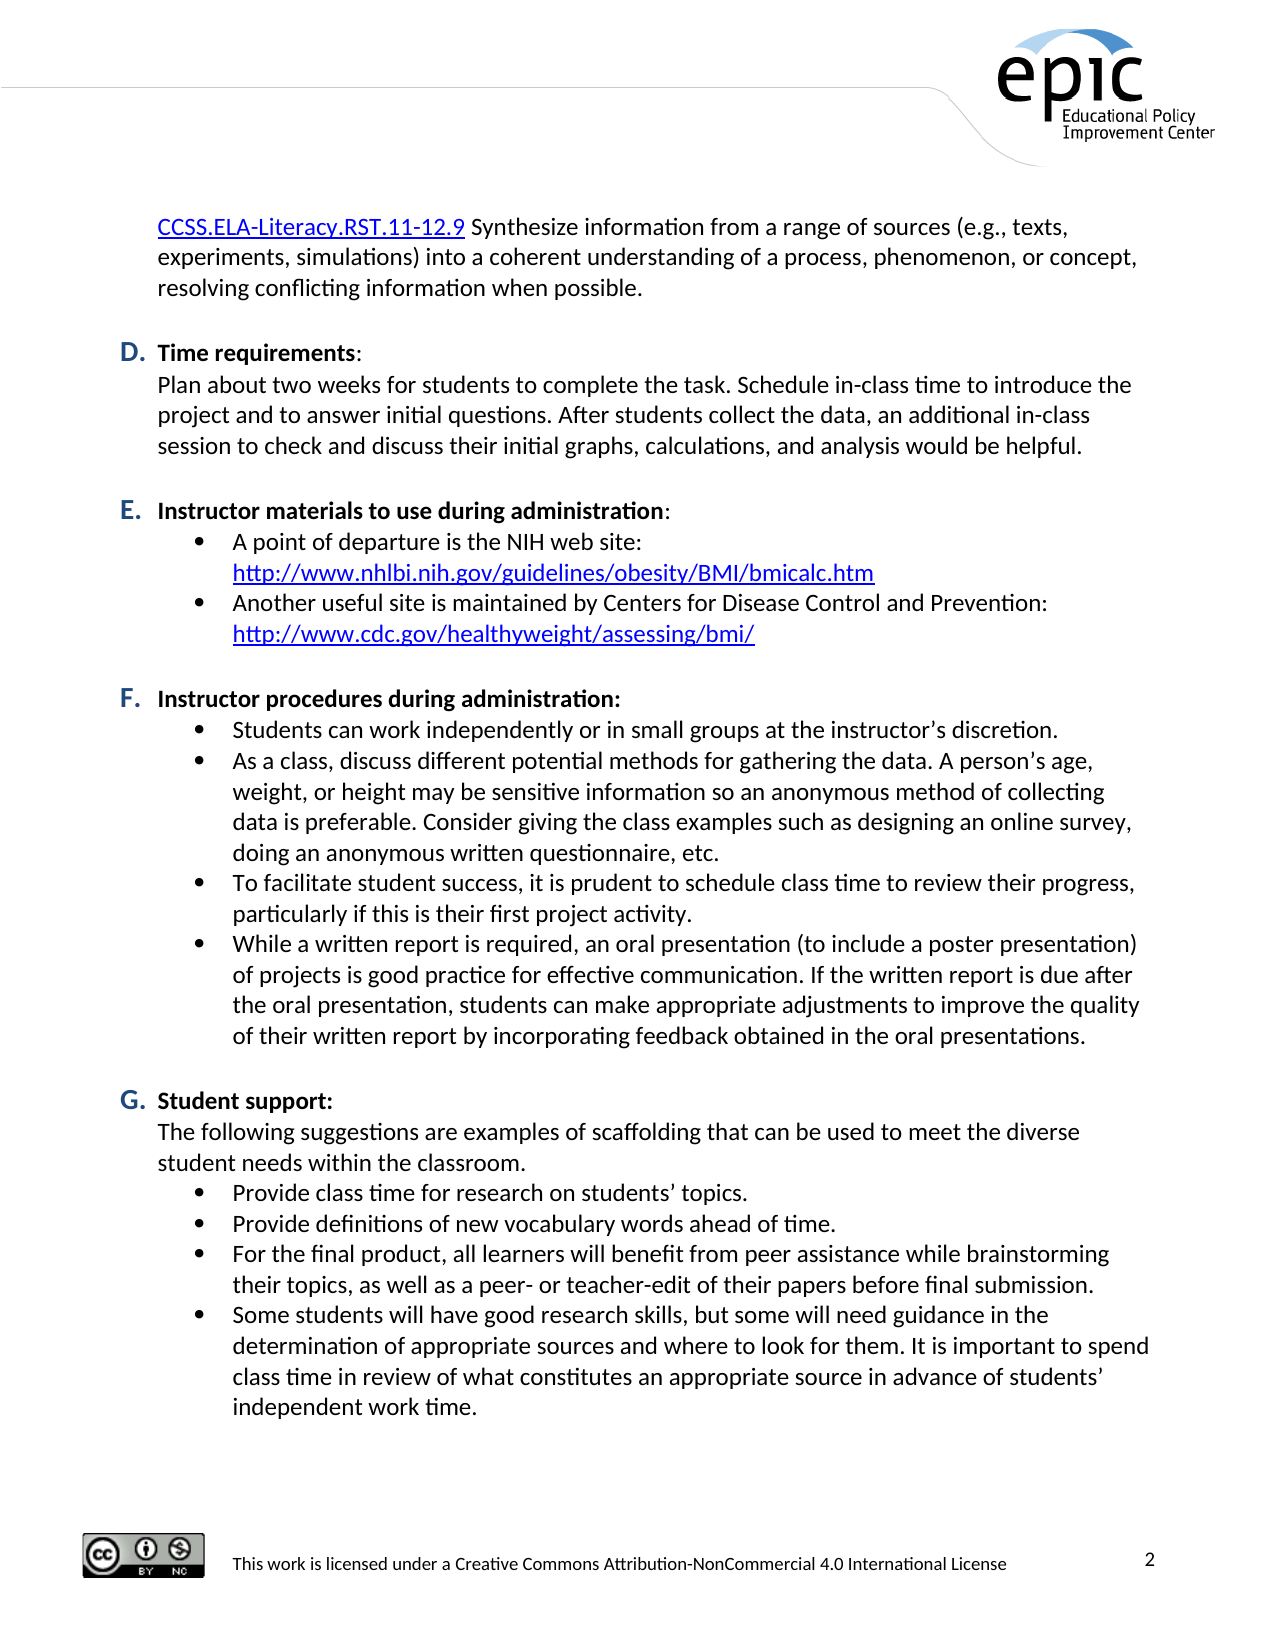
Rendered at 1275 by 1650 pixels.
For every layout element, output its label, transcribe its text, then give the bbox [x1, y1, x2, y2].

list A point of departure is the NIH web site: http://www.nhlbi.nih.gov/guidelines/obesity/BMI/bmicalc.htm [195, 526, 1155, 587]
list Another useful site is maintained by Centers for Disease Control and Prevention: http://www.cdc.gov/healthyweight/assessing/bmi/ [195, 587, 1155, 648]
picture [82, 1533, 205, 1578]
list Instructor materials to use during administration: [120, 491, 1155, 526]
list CCSS.ELA-Literacy.RST.11-12.9 Synthesize information from a range of sources (e.g., texts, experiments, simulations) into a coherent understanding of a process, phenomenon, or concept, resolving conflicting information when possible. [157, 211, 1155, 303]
list Instructor procedures during administration: [120, 679, 1155, 715]
list To facilitate student success, it is prudent to schedule class time to review their progress, particularly if this is their first project activity. [195, 867, 1155, 928]
list Students can work independently or in small groups at the instructor’s discretion. [195, 715, 1155, 745]
list Plan about two weeks for students to complete the task. Schedule in-class time to introduce the project and to answer initial questions. After students collect the data, an additional in-class session to check and discuss their initial graphs, calculations, and analysis would be helpful. [157, 369, 1155, 460]
list As a class, discuss different potential methods for gathering the data. A person’s age, weight, or height may be sensitive information so an anonymous method of collecting data is preferable. Consider giving the class examples such as designing an online survey, doing an anonymous written questionnaire, etc. [195, 745, 1155, 867]
list Provide definitions of new vocabulary words ahead of time. [195, 1208, 1155, 1239]
list Student support: [120, 1081, 1155, 1117]
list While a written report is required, an oral presentation (to include a poster presentation) of projects is good practice for effective communication. If the written report is due after the oral presentation, students can make appropriate adjustments to improve the quality of their written report by incorporating feedback obtained in the oral presentations. [195, 928, 1155, 1050]
list Some students will have good research skills, but some will need guidance in the determination of appropriate sources and where to look for them. It is important to spend class time in review of what constitutes an appropriate source in advance of students’ independent work time. [195, 1300, 1155, 1422]
list The following suggestions are examples of scaffolding that can be used to meet the diverse student needs within the classroom. [157, 1117, 1155, 1178]
picture [0, 28, 1271, 166]
list For the final product, all learners will benefit from peer assistance while brainstorming their topics, as well as a peer- or teacher-edit of their papers before final submission. [195, 1239, 1155, 1300]
list Time requirements: [120, 333, 1155, 369]
list Provide class time for research on students’ topics. [195, 1178, 1155, 1208]
